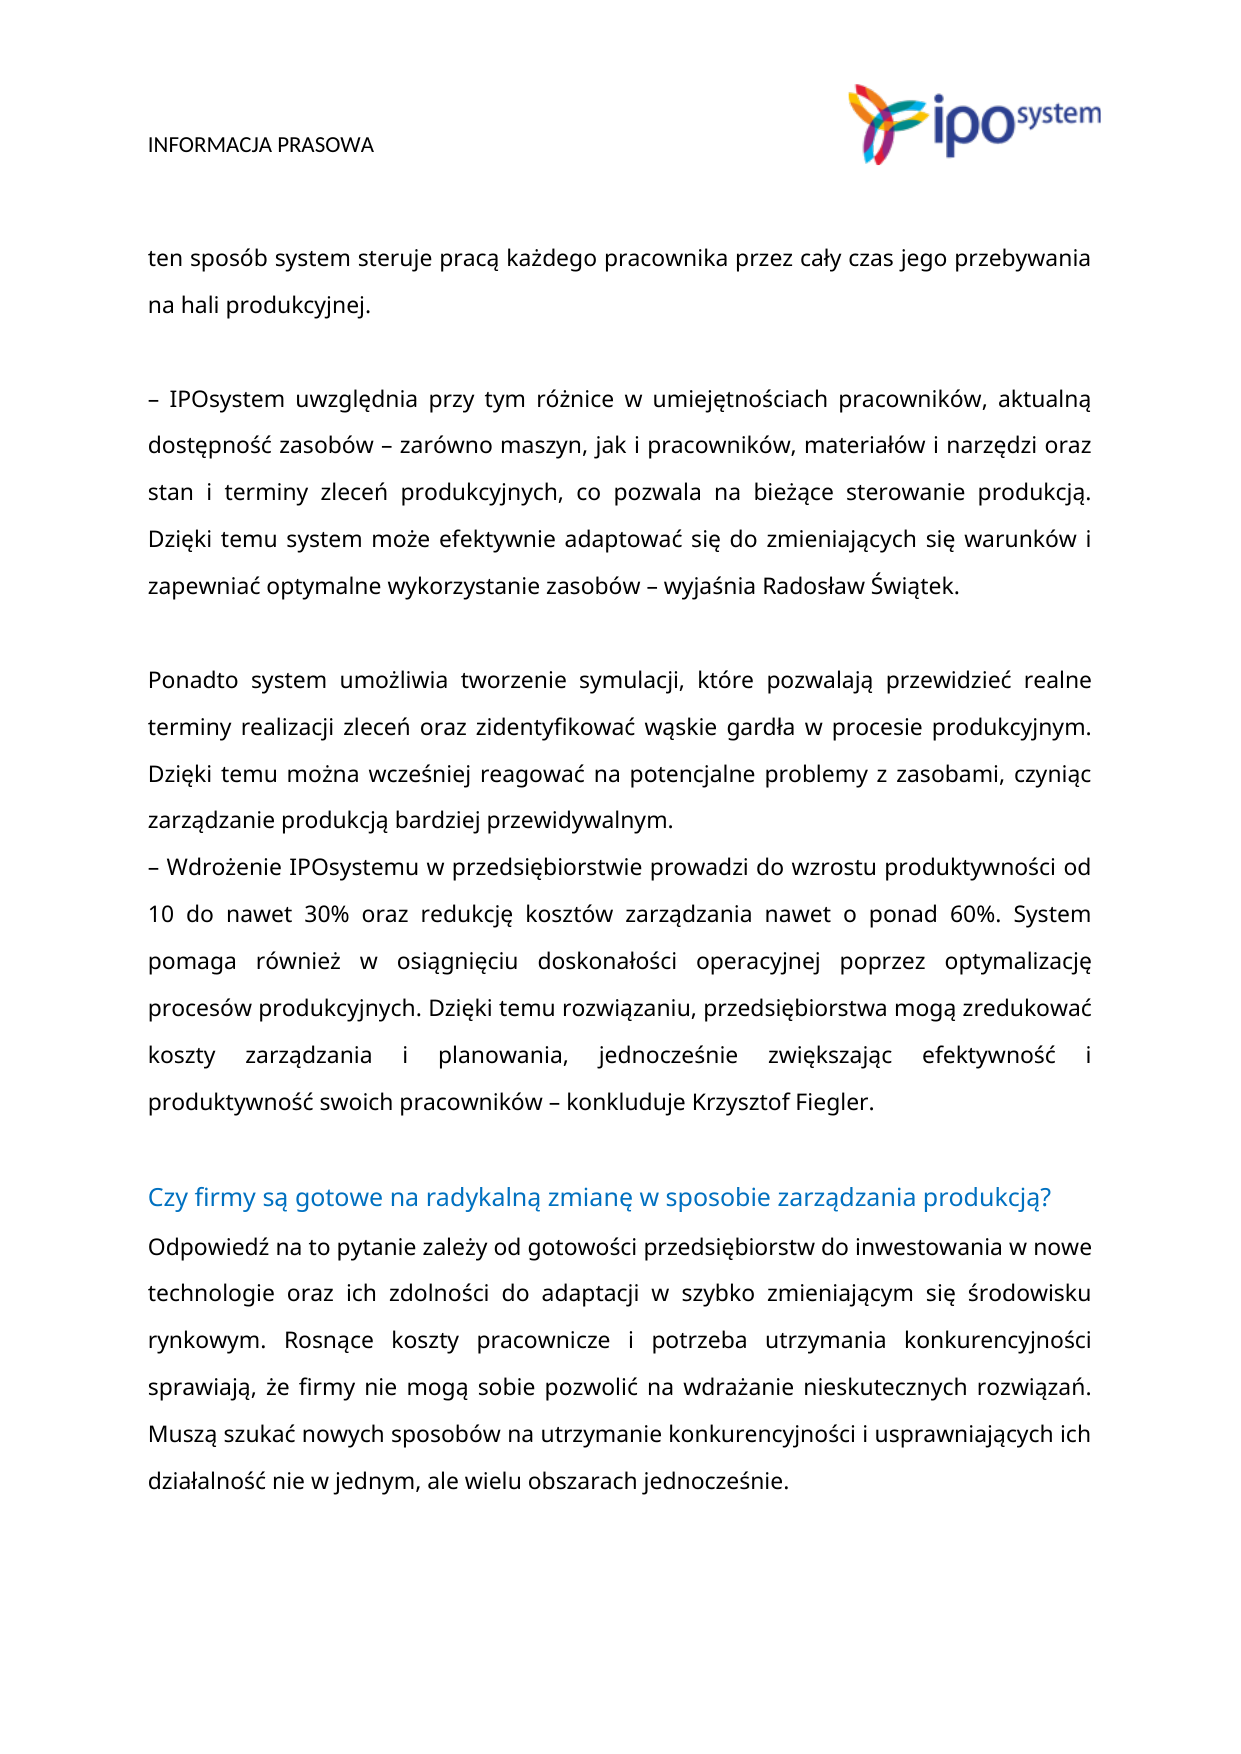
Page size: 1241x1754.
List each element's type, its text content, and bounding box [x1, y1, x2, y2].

text Odpowiedź na to pytanie zależy od gotowości przedsiębiorstw do inwestowania w nowe technologie oraz ich zdolności do adaptacji w szybko zmieniającym się środowisku rynkowym. Rosnące koszty pracownicze i potrzeba utrzymania konkurencyjności sprawiają, że firmy nie mogą sobie pozwolić na wdrażanie nieskutecznych rozwiązań. Muszą szukać nowych sposobów na utrzymanie konkurencyjności i usprawniających ich działalność nie w jednym, ale wielu obszarach jednocześnie. [148, 1230, 1093, 1496]
text – Wdrożenie IPOsystemu w przedsiębiorstwie prowadzi do wzrostu produktywności od 10 do nawet 30% oraz redukcję kosztów zarządzania nawet o ponad 60%. System pomaga również w osiągnięciu doskonałości operacyjnej poprzez optymalizację procesów produkcyjnych. Dzięki temu rozwiązaniu, przedsiębiorstwa mogą zredukować koszty zarządzania i planowania, jednocześnie zwiększając efektywność i produktywność swoich pracowników – konkluduje Krzysztof Fiegler. [148, 851, 1093, 1117]
picture [847, 83, 1100, 164]
text – IPOsystem uwzględnia przy tym różnice w umiejętnościach pracowników, aktualną dostępność zasobów – zarówno maszyn, jak i pracowników, materiałów i narzędzi oraz stan i terminy zleceń produkcyjnych, co pozwala na bieżące sterowanie produkcją. Dzięki temu system może efektywnie adaptować się do zmieniających się warunków i zapewniać optymalne wykorzystanie zasobów – wyjaśnia Radosław Świątek. [148, 382, 1093, 601]
text Ponadto system umożliwia tworzenie symulacji, które pozwalają przewidzieć realne terminy realizacji zleceń oraz zidentyfikować wąskie gardła w procesie produkcyjnym. Dzięki temu można wcześniej reagować na potencjalne problemy z zasobami, czyniąc zarządzanie produkcją bardziej przewidywalnym. [148, 664, 1093, 836]
subtitle Czy firmy są gotowe na radykalną zmianę w sposobie zarządzania produkcją? [148, 1179, 1093, 1213]
